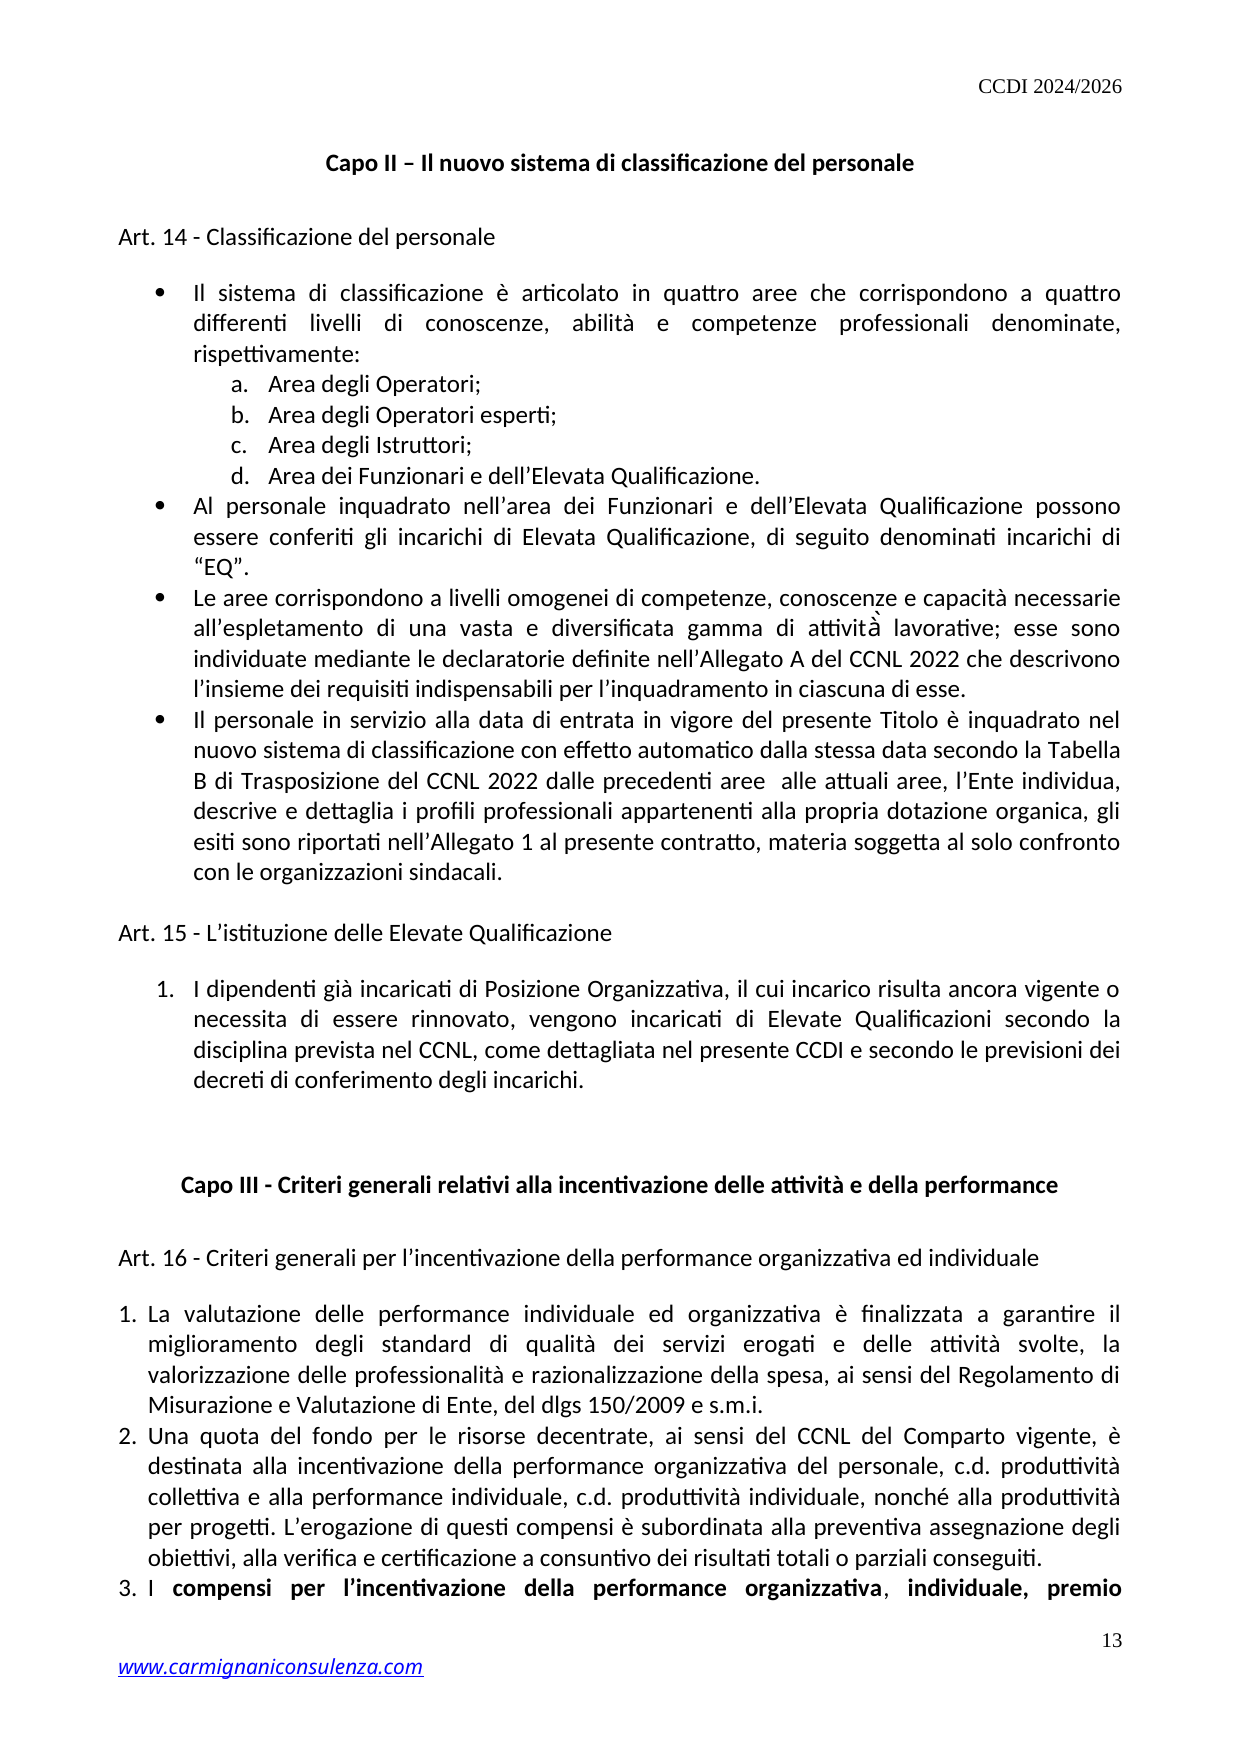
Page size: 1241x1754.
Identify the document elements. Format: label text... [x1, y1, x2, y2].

list Area degli Operatori esperti; [231, 399, 1122, 429]
list Area degli Istruttori; [231, 429, 1122, 460]
subtitle Art. 16 - Criteri generali per l’incentivazione della performance organizzativa ed individuale [118, 1242, 1122, 1273]
subtitle Capo III - Criteri generali relativi alla incentivazione delle attività e della performance [118, 1169, 1122, 1199]
subtitle Capo II – Il nuovo sistema di classificazione del personale [118, 148, 1122, 178]
list Le aree corrispondono a livelli omogenei di competenze, conoscenze e capacità necessarie all’espletamento di una vasta e diversificata gamma di attività̀ lavorative; esse sono individuate mediante le declaratorie definite nell’Allegato A del CCNL 2022 che descrivono l’insieme dei requisiti indispensabili per l’inquadramento in ciascuna di esse. [156, 582, 1122, 704]
list Una quota del fondo per le risorse decentrate, ai sensi del CCNL del Comparto vigente, è destinata alla incentivazione della performance organizzativa del personale, c.d. produttività collettiva e alla performance individuale, c.d. produttività individuale, nonché alla produttività per progetti. L’erogazione di questi compensi è subordinata alla preventiva assegnazione degli obiettivi, alla verifica e certificazione a consuntivo dei risultati totali o parziali conseguiti. [118, 1420, 1122, 1572]
subtitle Art. 14 - Classificazione del personale [118, 221, 1122, 252]
list La valutazione delle performance individuale ed organizzativa è finalizzata a garantire il miglioramento degli standard di qualità dei servizi erogati e delle attività svolte, la valorizzazione delle professionalità e razionalizzazione della spesa, ai sensi del Regolamento di Misurazione e Valutazione di Ente, del dlgs 150/2009 e s.m.i. [118, 1298, 1122, 1420]
list Al personale inquadrato nell’area dei Funzionari e dell’Elevata Qualificazione possono essere conferiti gli incarichi di Elevata Qualificazione, di seguito denominati incarichi di “EQ”. [156, 490, 1122, 582]
list I dipendenti già incaricati di Posizione Organizzativa, il cui incarico risulta ancora vigente o necessita di essere rinnovato, vengono incaricati di Elevate Qualificazioni secondo la disciplina prevista nel CCNL, come dettagliata nel presente CCDI e secondo le previsioni dei decreti di conferimento degli incarichi. [156, 973, 1122, 1095]
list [118, 1572, 1122, 1603]
list Il sistema di classificazione è articolato in quattro aree che corrispondono a quattro differenti livelli di conoscenze, abilità e competenze professionali denominate, rispettivamente: [156, 277, 1122, 368]
list Area dei Funzionari e dell’Elevata Qualificazione. [231, 460, 1122, 490]
subtitle Art. 15 - L’istituzione delle Elevate Qualificazione [118, 918, 1122, 948]
list Area degli Operatori; [231, 368, 1122, 399]
list Il personale in servizio alla data di entrata in vigore del presente Titolo è inquadrato nel nuovo sistema di classificazione con effetto automatico dalla stessa data secondo la Tabella B di Trasposizione del CCNL 2022 dalle precedenti aree alle attuali aree, l’Ente individua, descrive e dettaglia i profili professionali appartenenti alla propria dotazione organica, gli esiti sono riportati nell’Allegato 1 al presente contratto, materia soggetta al solo confronto con le organizzazioni sindacali. [156, 704, 1122, 887]
